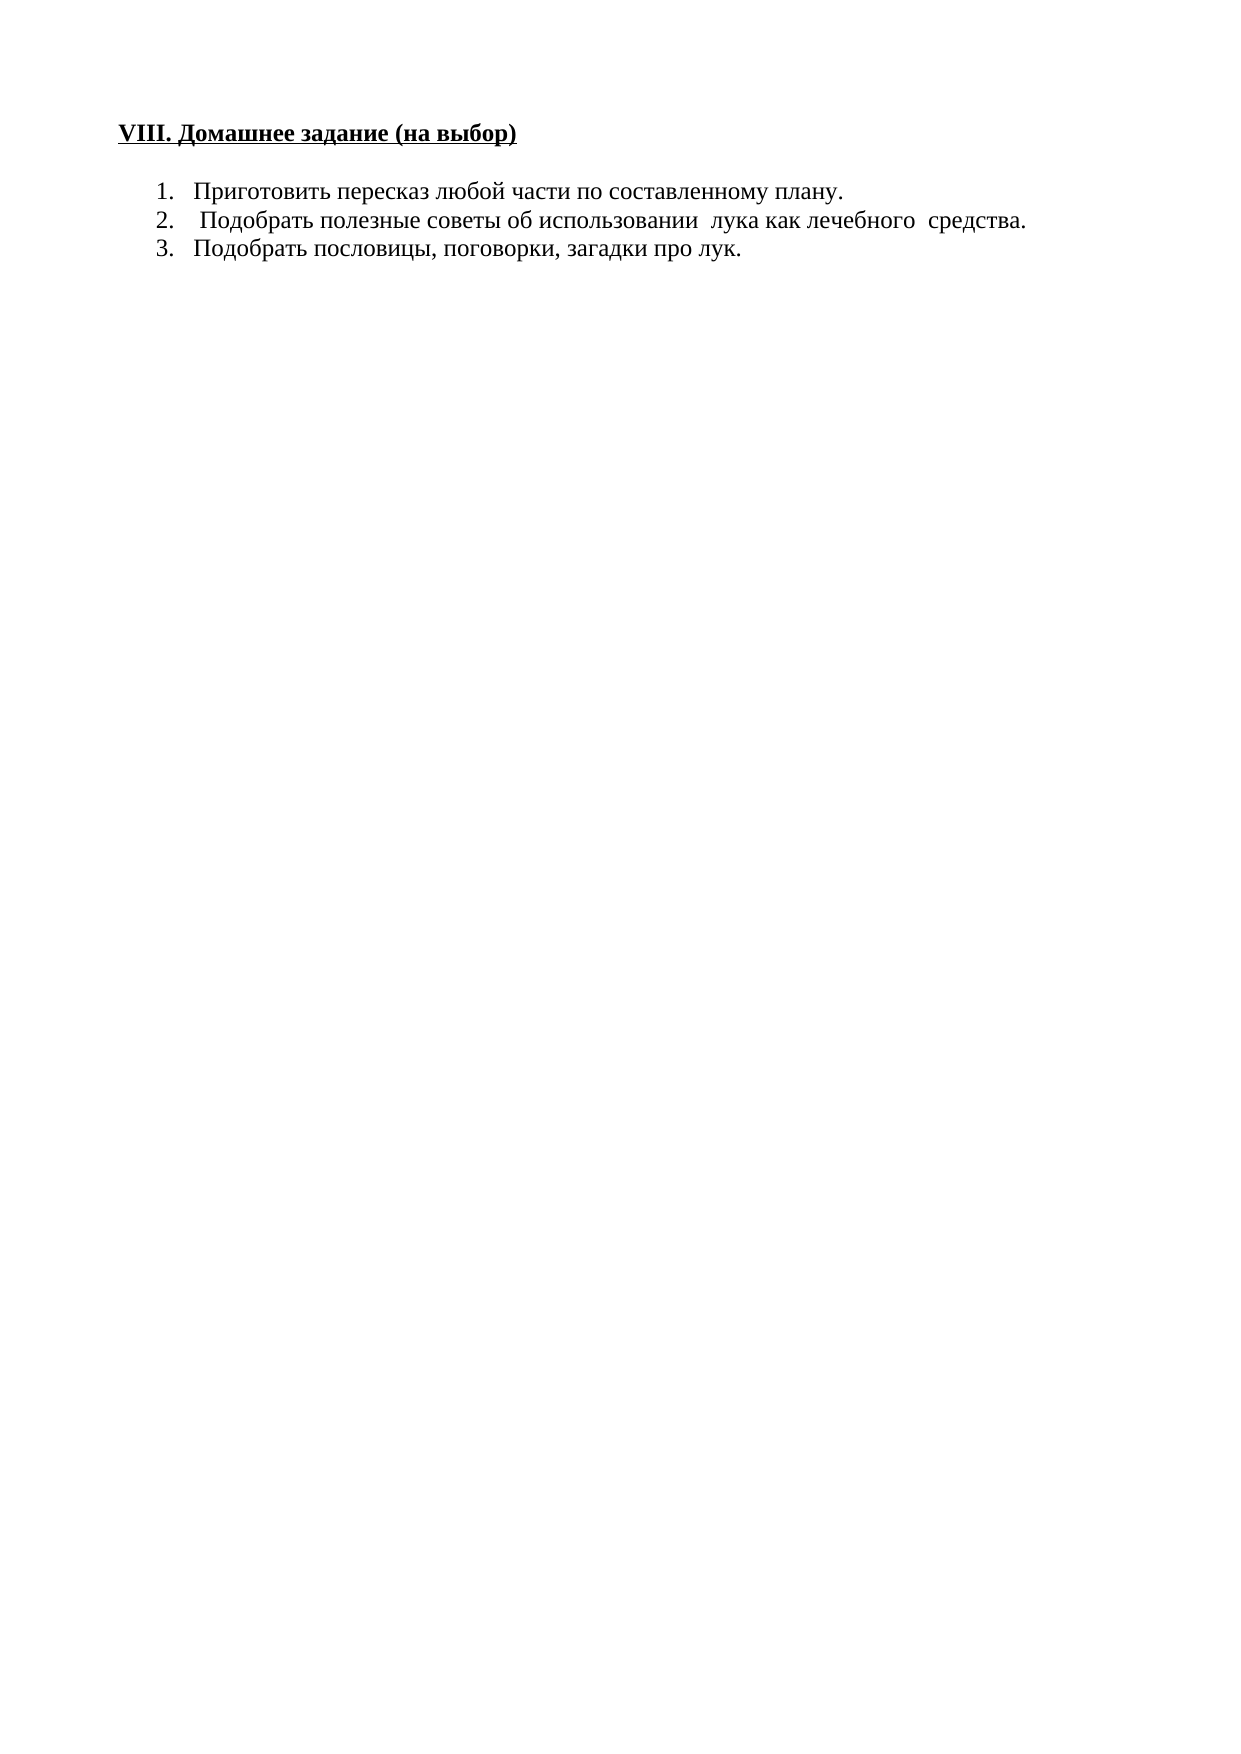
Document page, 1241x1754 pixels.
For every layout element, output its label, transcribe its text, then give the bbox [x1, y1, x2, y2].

list Приготовить пересказ любой части по составленному плану. [156, 176, 1152, 205]
list Подобрать пословицы, поговорки, загадки про лук. [156, 233, 1152, 262]
list Подобрать полезные советы об использовании лука как лечебного средства. [156, 205, 1152, 233]
text VIII. Домашнее задание (на выбор) [118, 118, 1152, 147]
